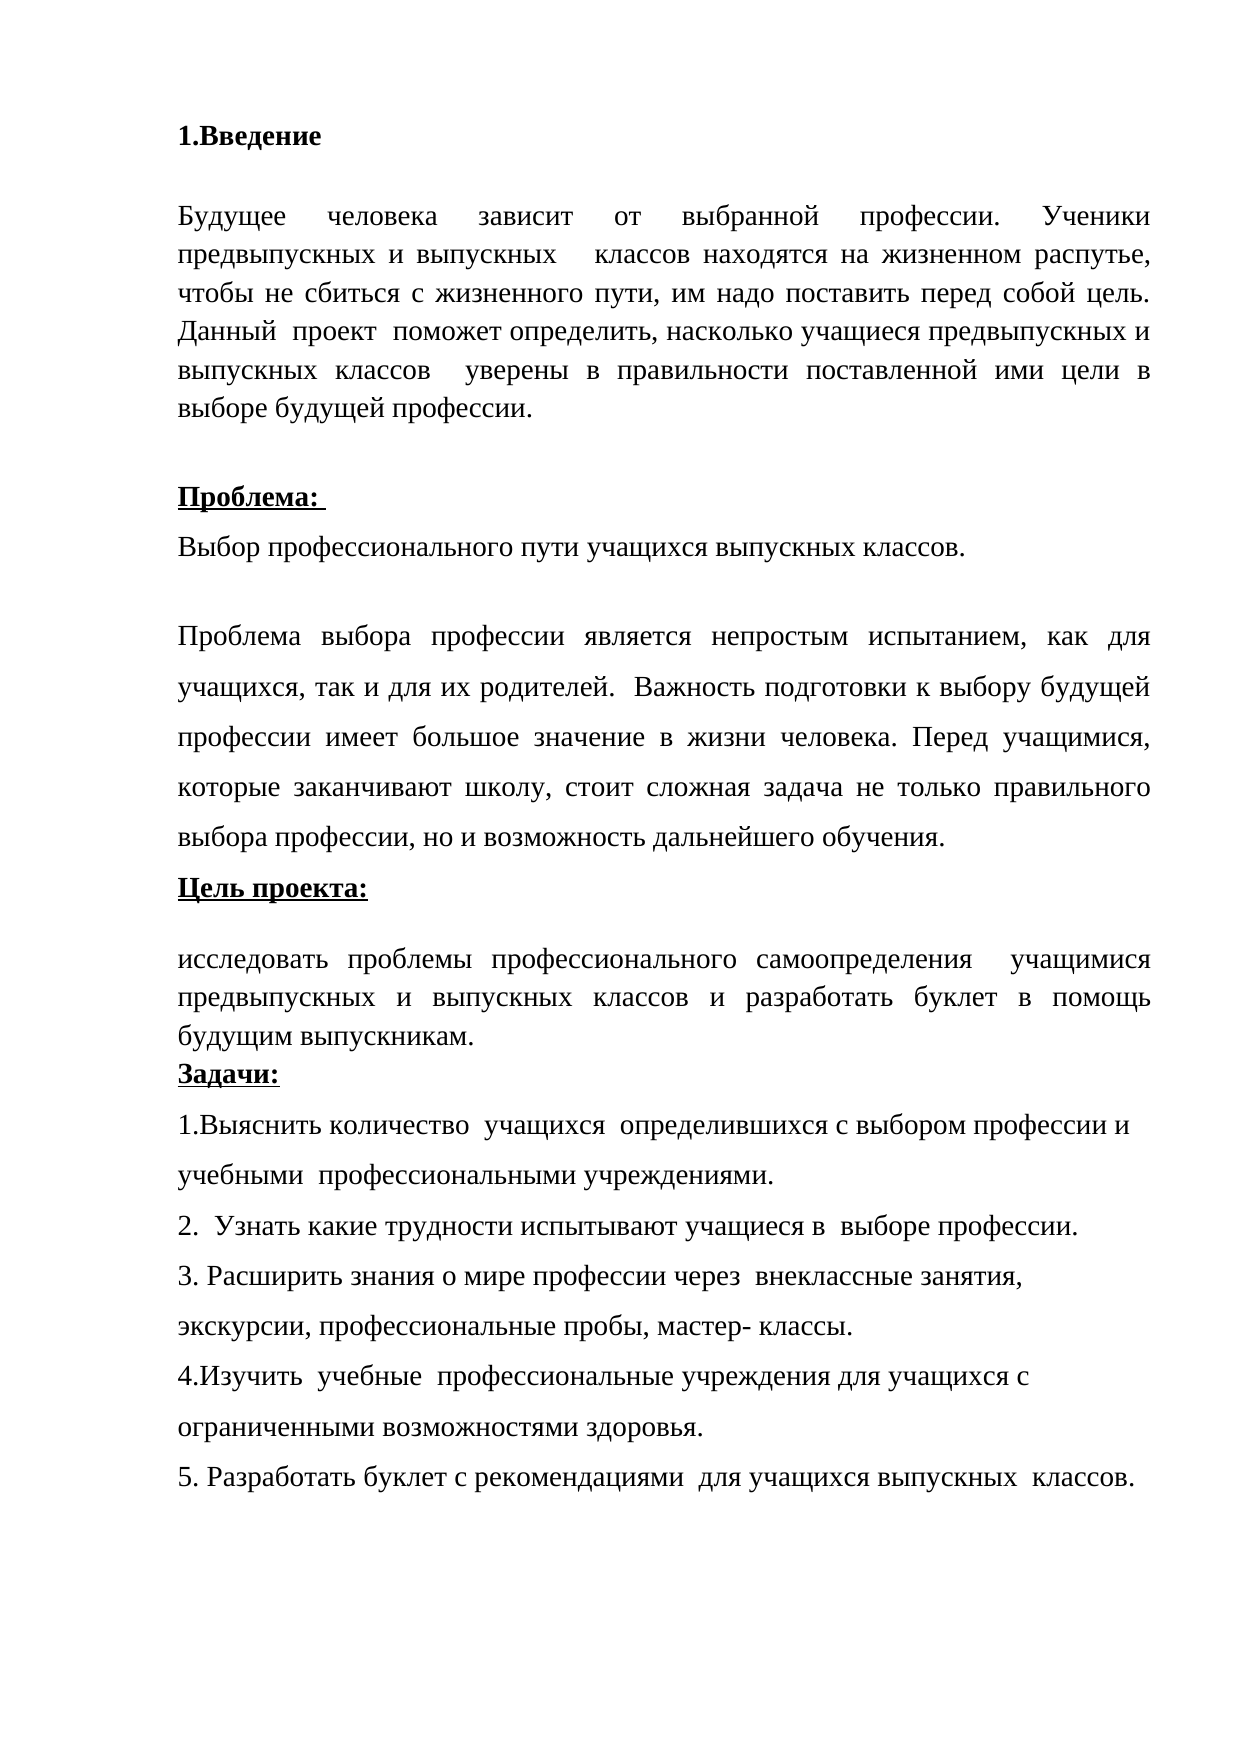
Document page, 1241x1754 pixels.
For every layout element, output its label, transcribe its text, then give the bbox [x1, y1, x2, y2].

text Задачи: [177, 1057, 1152, 1090]
text Проблема: [177, 479, 1152, 513]
text Проблема выбора профессии является непростым испытанием, как для учащихся, так и для их родителей. Важность подготовки к выбору будущей профессии имеет большое значение в жизни человека. Перед учащимися, которые заканчивают школу, стоит сложная задача не только правильного выбора профессии, но и возможность дальнейшего обучения. [177, 618, 1152, 853]
text исследовать проблемы профессионального самоопределения учащимися предвыпускных и выпускных классов и разработать буклет в помощь будущим выпускникам. [177, 941, 1152, 1052]
text 5. Разработать буклет с рекомендациями для учащихся выпускных классов. [177, 1459, 1152, 1493]
text 1.Введение [177, 118, 1152, 152]
text 2. Узнать какие трудности испытывают учащиеся в выборе профессии. [177, 1208, 1152, 1241]
text 1.Выяснить количество учащихся определившихся с выбором профессии и учебными профессиональными учреждениями. [177, 1107, 1152, 1191]
text Цель проекта: [177, 870, 1152, 903]
text Выбор профессионального пути учащихся выпускных классов. [177, 529, 1152, 563]
text 4.Изучить учебные профессиональные учреждения для учащихся с ограниченными возможностями здоровья. [177, 1358, 1152, 1442]
text 3. Расширить знания о мире профессии через внеклассные занятия, экскурсии, профессиональные пробы, мастер- классы. [177, 1258, 1152, 1342]
text Будущее человека зависит от выбранной профессии. Ученики предвыпускных и выпускных классов находятся на жизненном распутье, чтобы не сбиться с жизненного пути, им надо поставить перед собой цель. Данный проект поможет определить, насколько учащиеся предвыпускных и выпускных классов уверены в правильности поставленной ими цели в выборе будущей профессии. [177, 198, 1152, 424]
